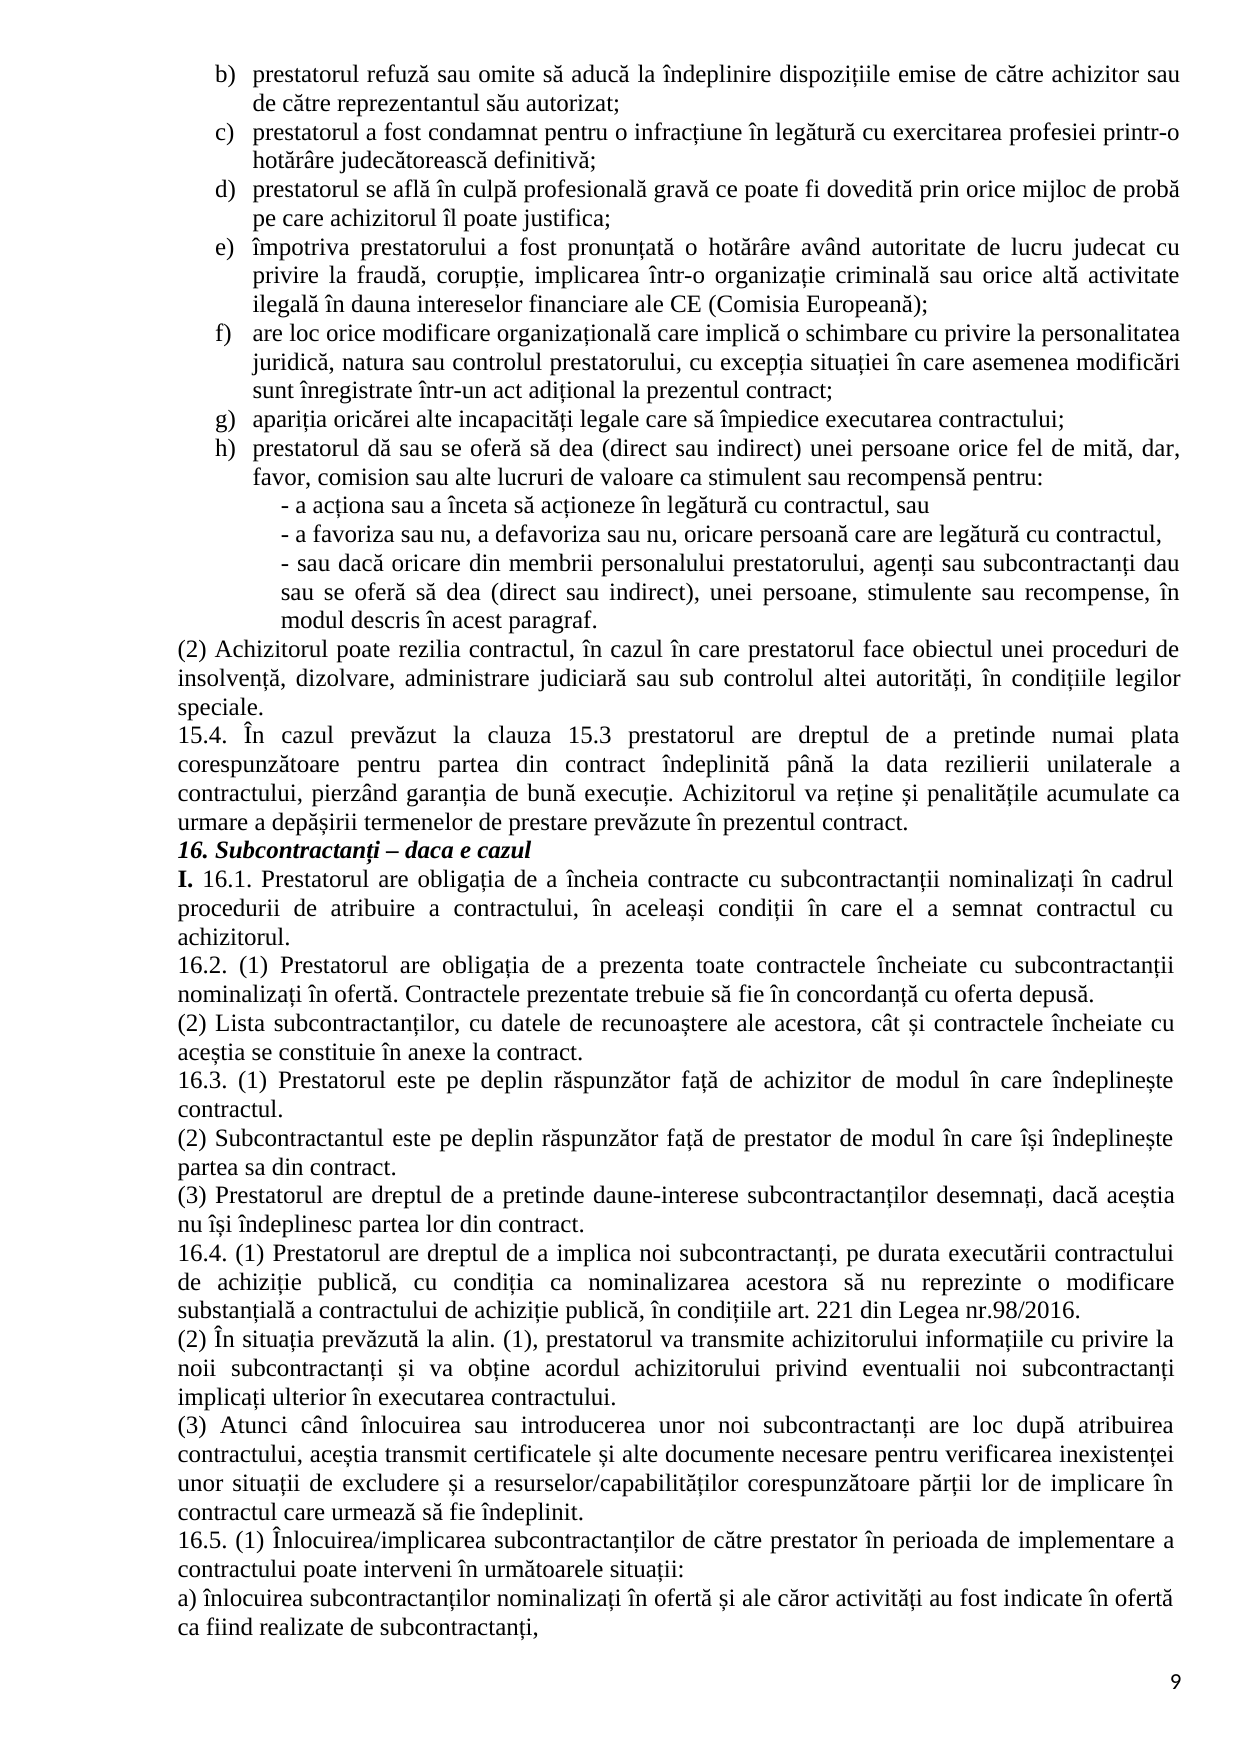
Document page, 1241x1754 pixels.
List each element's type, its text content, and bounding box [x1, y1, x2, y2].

text 16.2. (1) Prestatorul are obligația de a prezenta toate contractele încheiate cu subcontractanții nominalizați în ofertă. Contractele prezentate trebuie să fie în concordanță cu oferta depusă. [177, 950, 1175, 1008]
list apariția oricărei alte incapacități legale care să împiedice executarea contractului; [215, 404, 1181, 433]
list prestatorul se află în culpă profesională gravă ce poate fi dovedită prin orice mijloc de probă pe care achizitorul îl poate justifica; [215, 174, 1181, 232]
text I. 16.1. Prestatorul are obligația de a încheia contracte cu subcontractanții nominalizați în cadrul procedurii de atribuire a contractului, în aceleași condiții în care el a semnat contractul cu achizitorul. [177, 864, 1175, 950]
text (3) Prestatorul are dreptul de a pretinde daune-interese subcontractanților desemnați, dacă aceștia nu își îndeplinesc partea lor din contract. [177, 1180, 1175, 1238]
text (2) Subcontractantul este pe deplin răspunzător față de prestator de modul în care își îndeplinește partea sa din contract. [177, 1123, 1175, 1180]
list prestatorul a fost condamnat pentru o infracțiune în legătură cu exercitarea profesiei printr-o hotărâre judecătorească definitivă; [215, 117, 1181, 174]
text - sau dacă oricare din membrii personalului prestatorului, agenți sau subcontractanți dau sau se oferă să dea (direct sau indirect), unei persoane, stimulente sau recompense, în modul descris în acest paragraf. [281, 548, 1181, 634]
text (2) Achizitorul poate rezilia contractul, în cazul în care prestatorul face obiectul unei proceduri de insolvență, dizolvare, administrare judiciară sau sub controlul altei autorități, în condițiile legilor speciale. [177, 634, 1181, 720]
text - a favoriza sau nu, a defavoriza sau nu, oricare persoană care are legătură cu contractul, [281, 519, 1181, 548]
text 16.3. (1) Prestatorul este pe deplin răspunzător față de achizitor de modul în care îndeplinește contractul. [177, 1065, 1175, 1123]
text 15.4. În cazul prevăzut la clauza 15.3 prestatorul are dreptul de a pretinde numai plata corespunzătoare pentru partea din contract îndeplinită până la data rezilierii unilaterale a contractului, pierzând garanția de bună execuție. Achizitorul va reține și penalitățile acumulate ca urmare a depășirii termenelor de prestare prevăzute în prezentul contract. [177, 720, 1181, 835]
text 16. Subcontractanți – daca e cazul [177, 835, 1175, 864]
text a) înlocuirea subcontractanților nominalizați în ofertă și ale căror activități au fost indicate în ofertă ca fiind realizate de subcontractanți, [177, 1583, 1175, 1640]
list are loc orice modificare organizațională care implică o schimbare cu privire la personalitatea juridică, natura sau controlul prestatorului, cu excepția situației în care asemenea modificări sunt înregistrate într-un act adițional la prezentul contract; [215, 318, 1181, 404]
text (3) Atunci când înlocuirea sau introducerea unor noi subcontractanți are loc după atribuirea contractului, aceștia transmit certificatele și alte documente necesare pentru verificarea inexistenței unor situații de excludere și a resurselor/capabilităților corespunzătoare părții lor de implicare în contractul care urmează să fie îndeplinit. [177, 1410, 1175, 1525]
text 16.5. (1) Înlocuirea/implicarea subcontractanților de către prestator în perioada de implementare a contractului poate interveni în următoarele situații: [177, 1525, 1175, 1583]
list prestatorul dă sau se oferă să dea (direct sau indirect) unei persoane orice fel de mită, dar, favor, comision sau alte lucruri de valoare ca stimulent sau recompensă pentru: [215, 433, 1181, 490]
text (2) În situația prevăzută la alin. (1), prestatorul va transmite achizitorului informațiile cu privire la noii subcontractanți și va obține acordul achizitorului privind eventualii noi subcontractanți implicați ulterior în executarea contractului. [177, 1324, 1175, 1410]
text 16.4. (1) Prestatorul are dreptul de a implica noi subcontractanți, pe durata executării contractului de achiziție publică, cu condiția ca nominalizarea acestora să nu reprezinte o modificare substanțială a contractului de achiziție publică, în condițiile art. 221 din Legea nr.98/2016. [177, 1238, 1175, 1324]
list împotriva prestatorului a fost pronunțată o hotărâre având autoritate de lucru judecat cu privire la fraudă, corupție, implicarea într-o organizație criminală sau orice altă activitate ilegală în dauna intereselor financiare ale CE (Comisia Europeană); [215, 232, 1181, 318]
text (2) Lista subcontractanților, cu datele de recunoaștere ale acestora, cât și contractele încheiate cu aceștia se constituie în anexe la contract. [177, 1008, 1175, 1065]
list prestatorul refuză sau omite să aducă la îndeplinire dispozițiile emise de către achizitor sau de către reprezentantul său autorizat; [215, 59, 1181, 117]
text - a acționa sau a înceta să acționeze în legătură cu contractul, sau [281, 490, 1181, 519]
